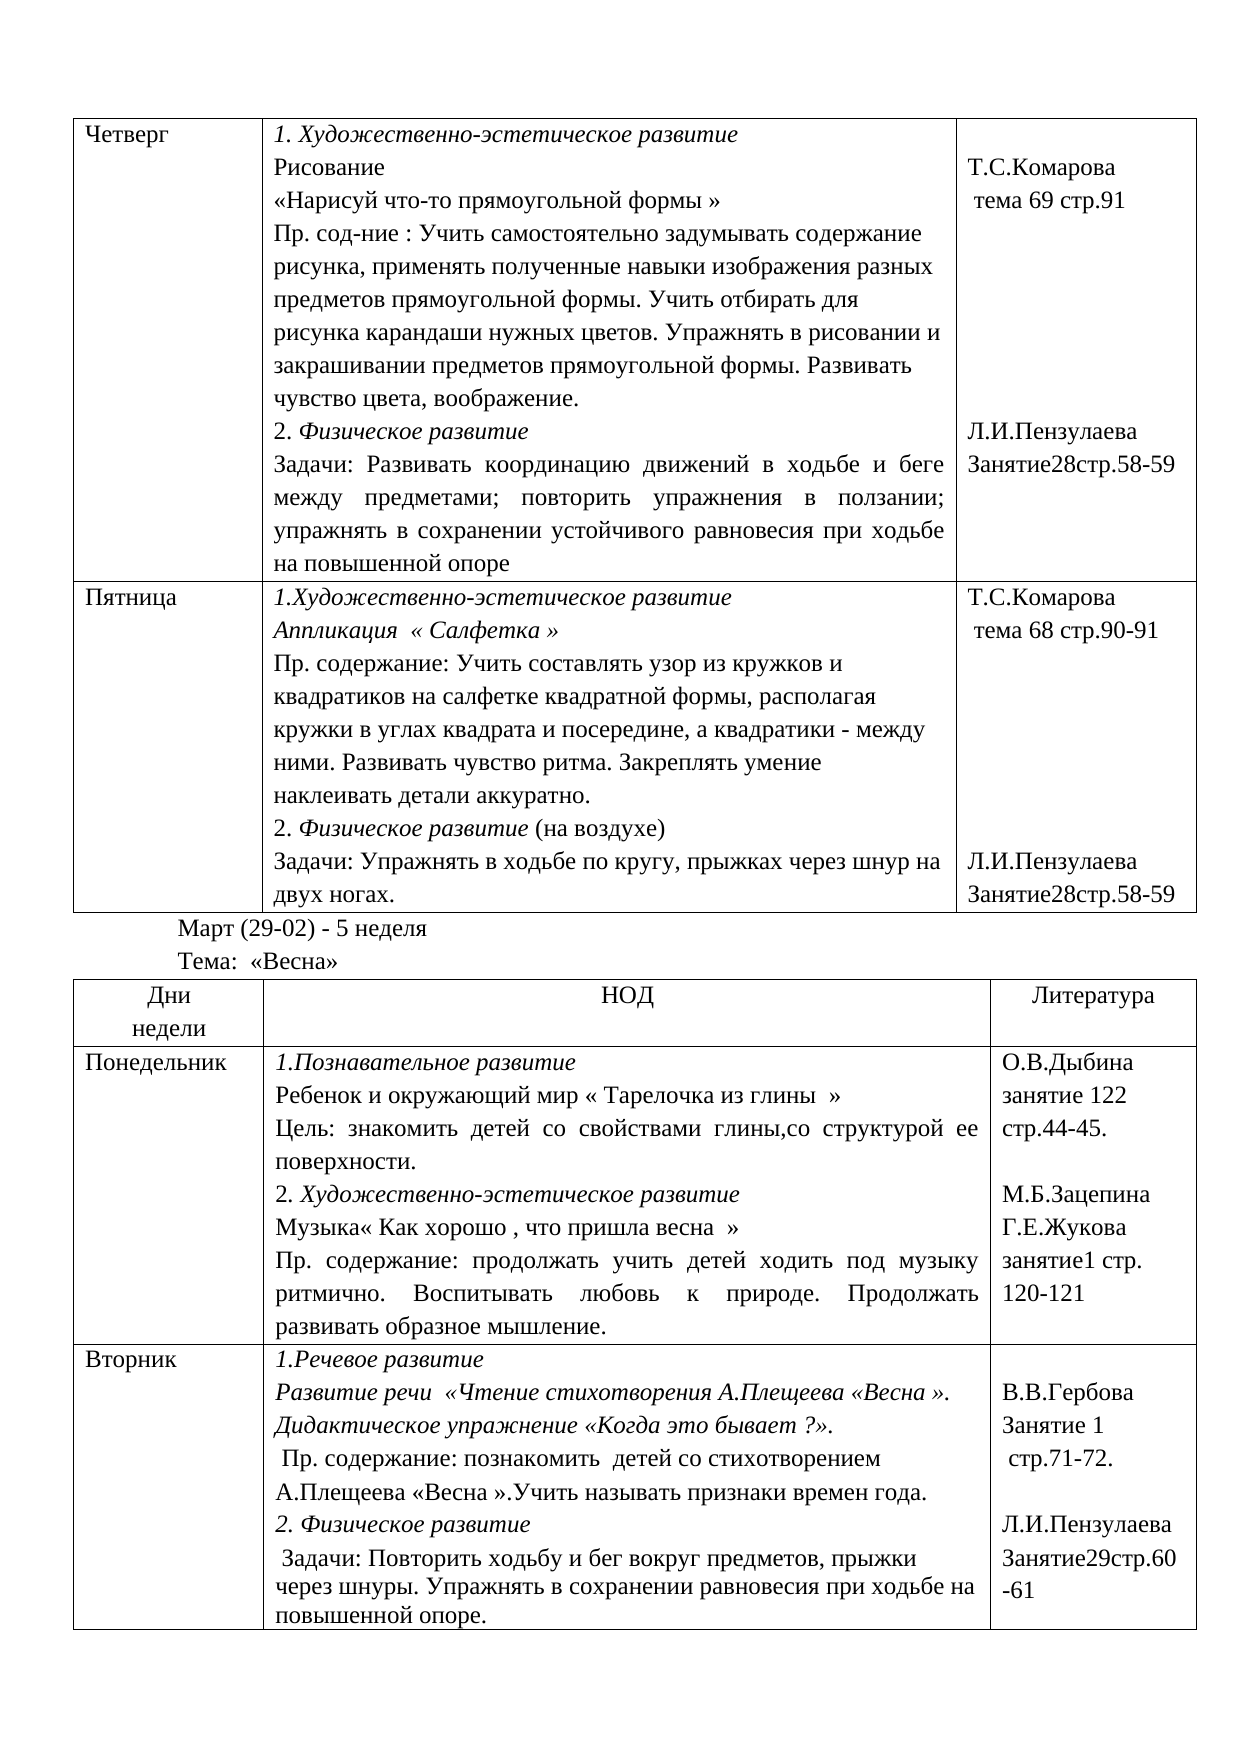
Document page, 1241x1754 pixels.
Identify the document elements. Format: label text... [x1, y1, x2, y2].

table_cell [991, 1345, 1196, 1629]
table_cell Понедельник [74, 1047, 263, 1343]
table_header НОД [264, 980, 990, 1046]
table_cell Четверг [74, 119, 262, 581]
table_cell Т.С.Комарова тема 68 стр.90-91 Л.И.Пензулаева Занятие28стр.58-59 [957, 582, 1196, 912]
table_cell 1.Художественно-эстетическое развитие Аппликация « Салфетка » Пр. содержание: Учить составлять узор из кружков и квадратиков на салфетке квадратной формы, располагая кружки в углах квадрата и посередине, а квадратики - между ними. Развивать чувство ритма. Закреплять умение наклеивать детали аккуратно. 2. Физическое развитие (на воздухе) Задачи: Упражнять в ходьбе по кругу, прыжках через шнур на двух ногах. [263, 582, 956, 912]
table_cell Т.С.Комарова тема 69 стр.91 Л.И.Пензулаева Занятие28стр.58-59 [957, 119, 1196, 581]
table_header Дни недели [74, 980, 263, 1046]
table_header Литература [991, 980, 1196, 1046]
table_cell Вторник [74, 1345, 263, 1629]
table_cell 1. Художественно-эстетическое развитие Рисование «Нарисуй что-то прямоугольной формы » Пр. сод-ние : Учить самостоятельно задумывать содержание рисунка, применять полученные навыки изображения разных предметов прямоугольной формы. Учить отбирать для рисунка карандаши нужных цветов. Упражнять в рисовании и закрашивании предметов прямоугольной формы. Развивать чувство цвета, воображение. 2. Физическое развитие Задачи: Развивать координацию движений в ходьбе и беге между предметами; повторить упражнения в ползании; упражнять в сохранении устойчивого равновесия при ходьбе на повышенной опоре [263, 119, 956, 581]
table_cell О.В.Дыбина занятие 122 стр.44-45. М.Б.Зацепина Г.Е.Жукова занятие1 стр. 120-121 [991, 1047, 1196, 1343]
text Март (29-02) - 5 неделя [177, 913, 1152, 942]
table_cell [264, 1345, 990, 1629]
text Тема: «Весна» [177, 946, 1152, 975]
table_cell Пятница [74, 582, 262, 912]
table_cell 1.Познавательное развитие Ребенок и окружающий мир « Тарелочка из глины » Цель: знакомить детей со свойствами глины,со структурой ее поверхности. 2. Художественно-эстетическое развитие Музыка« Как хорошо , что пришла весна » Пр. содержание: продолжать учить детей ходить под музыку ритмично. Воспитывать любовь к природе. Продолжать развивать образное мышление. [264, 1047, 990, 1343]
